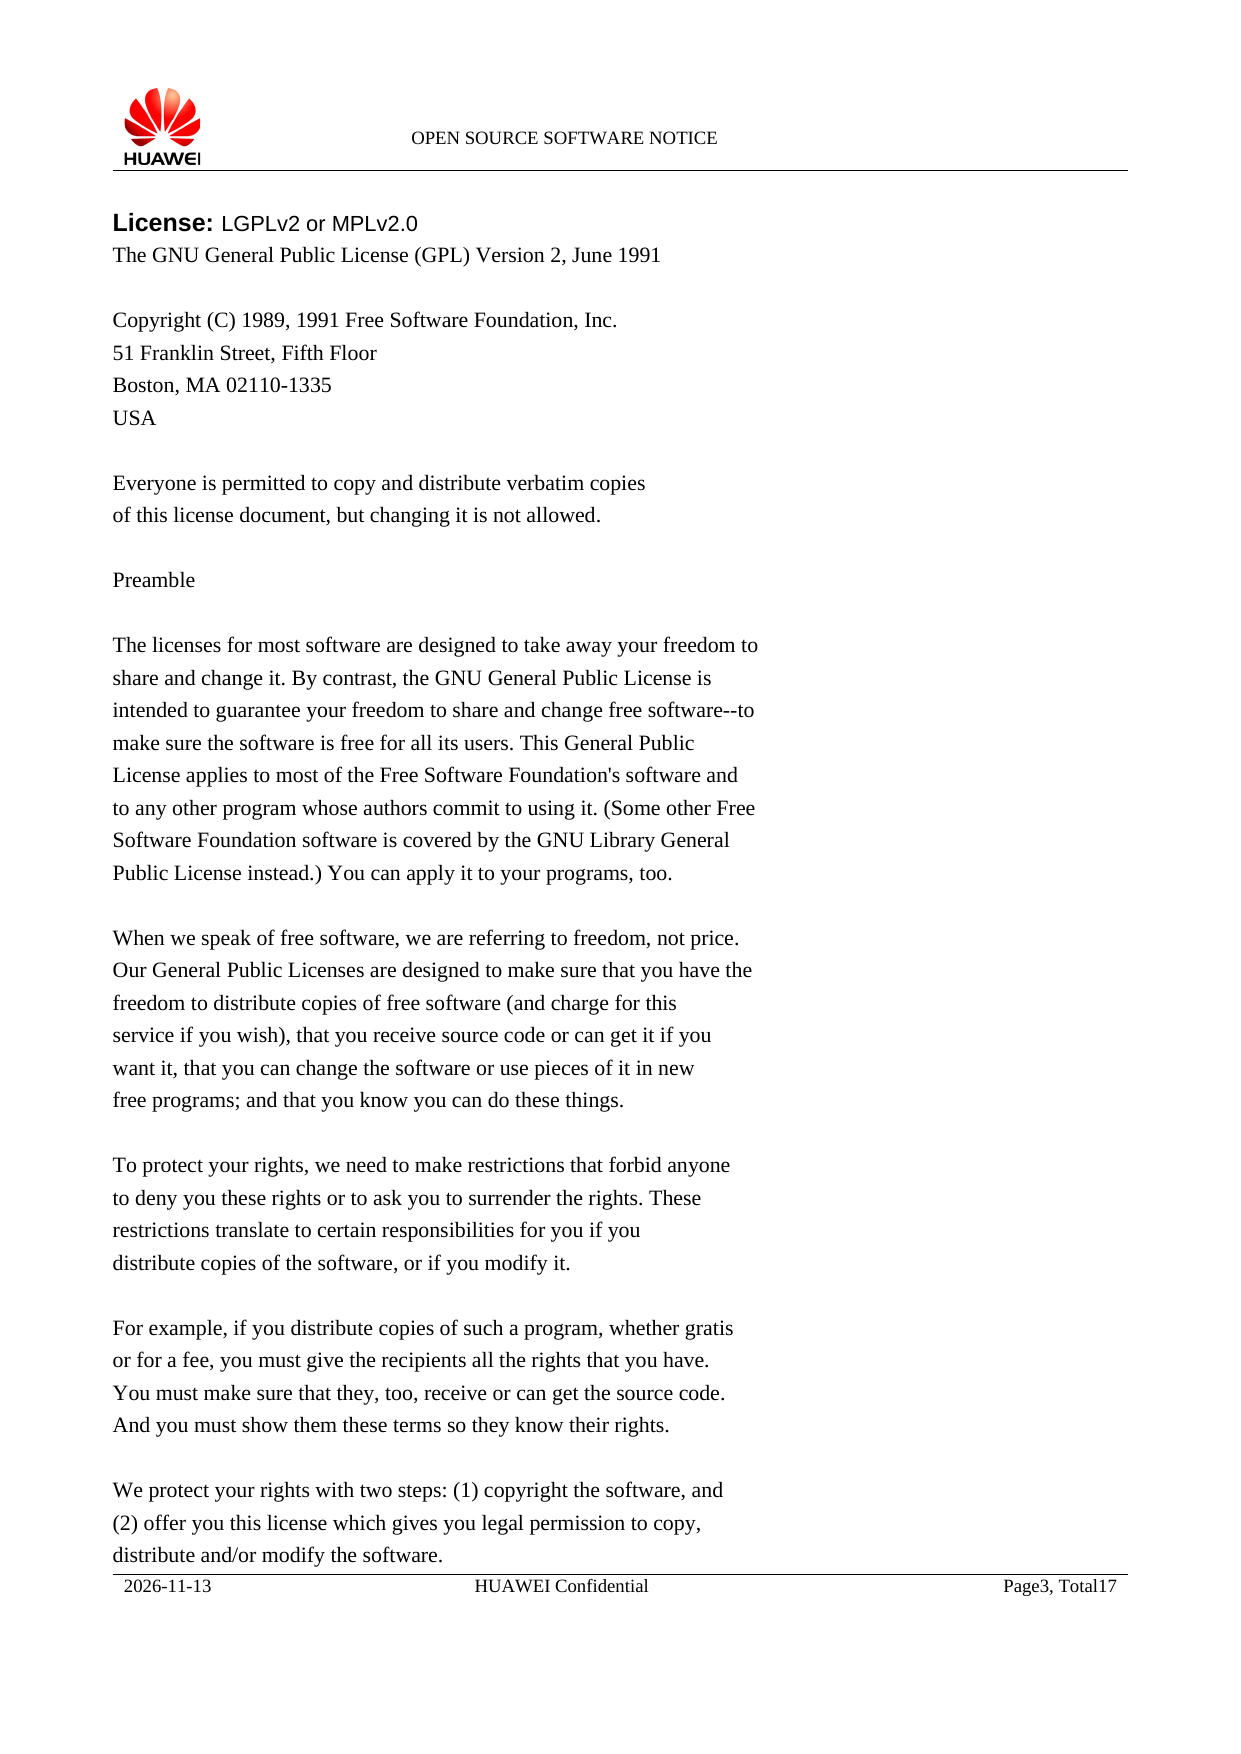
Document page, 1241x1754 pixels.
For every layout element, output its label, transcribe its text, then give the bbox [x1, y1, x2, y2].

picture [124, 88, 201, 165]
text License: LGPLv2 or MPLv2.0 [112, 206, 1128, 239]
